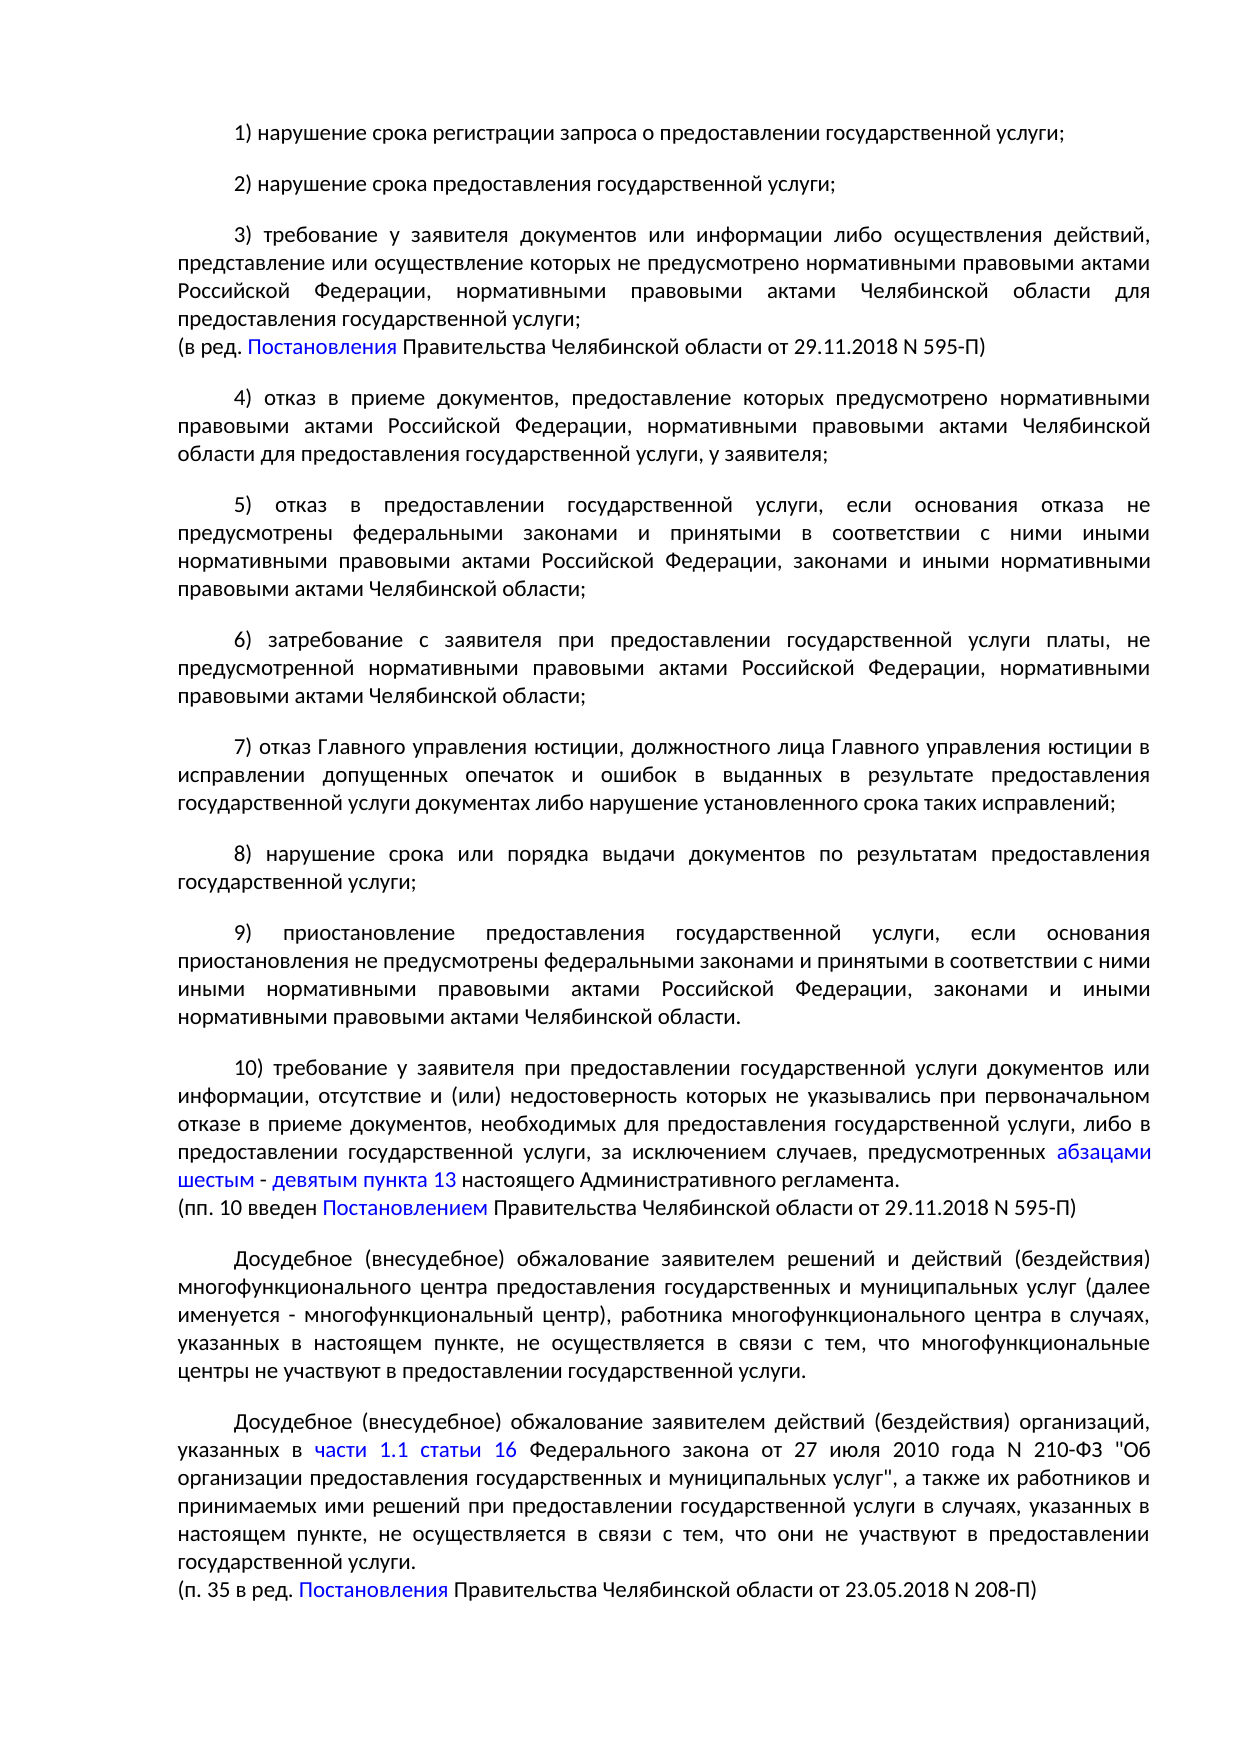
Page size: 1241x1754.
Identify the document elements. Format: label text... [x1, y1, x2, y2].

text 2) нарушение срока предоставления государственной услуги; [177, 169, 1152, 197]
text 7) отказ Главного управления юстиции, должностного лица Главного управления юстиции в исправлении допущенных опечаток и ошибок в выданных в результате предоставления государственной услуги документах либо нарушение установленного срока таких исправлений; [177, 732, 1152, 816]
text (в ред. Постановления Правительства Челябинской области от 29.11.2018 N 595-П) [177, 332, 1152, 360]
text 8) нарушение срока или порядка выдачи документов по результатам предоставления государственной услуги; [177, 839, 1152, 895]
text 3) требование у заявителя документов или информации либо осуществления действий, представление или осуществление которых не предусмотрено нормативными правовыми актами Российской Федерации, нормативными правовыми актами Челябинской области для предоставления государственной услуги; [177, 220, 1152, 332]
text Досудебное (внесудебное) обжалование заявителем решений и действий (бездействия) многофункционального центра предоставления государственных и муниципальных услуг (далее именуется - многофункциональный центр), работника многофункционального центра в случаях, указанных в настоящем пункте, не осуществляется в связи с тем, что многофункциональные центры не участвуют в предоставлении государственной услуги. [177, 1244, 1152, 1384]
text 10) требование у заявителя при предоставлении государственной услуги документов или информации, отсутствие и (или) недостоверность которых не указывались при первоначальном отказе в приеме документов, необходимых для предоставления государственной услуги, либо в предоставлении государственной услуги, за исключением случаев, предусмотренных абзацами шестым - девятым пункта 13 настоящего Административного регламента. [177, 1053, 1152, 1193]
text 9) приостановление предоставления государственной услуги, если основания приостановления не предусмотрены федеральными законами и принятыми в соответствии с ними иными нормативными правовыми актами Российской Федерации, законами и иными нормативными правовыми актами Челябинской области. [177, 918, 1152, 1030]
text 1) нарушение срока регистрации запроса о предоставлении государственной услуги; [177, 118, 1152, 146]
text (п. 35 в ред. Постановления Правительства Челябинской области от 23.05.2018 N 208-П) [177, 1575, 1152, 1603]
text 5) отказ в предоставлении государственной услуги, если основания отказа не предусмотрены федеральными законами и принятыми в соответствии с ними иными нормативными правовыми актами Российской Федерации, законами и иными нормативными правовыми актами Челябинской области; [177, 490, 1152, 602]
text 4) отказ в приеме документов, предоставление которых предусмотрено нормативными правовыми актами Российской Федерации, нормативными правовыми актами Челябинской области для предоставления государственной услуги, у заявителя; [177, 383, 1152, 467]
text Досудебное (внесудебное) обжалование заявителем действий (бездействия) организаций, указанных в части 1.1 статьи 16 Федерального закона от 27 июля 2010 года N 210-ФЗ "Об организации предоставления государственных и муниципальных услуг", а также их работников и принимаемых ими решений при предоставлении государственной услуги в случаях, указанных в настоящем пункте, не осуществляется в связи с тем, что они не участвуют в предоставлении государственной услуги. [177, 1407, 1152, 1575]
text (пп. 10 введен Постановлением Правительства Челябинской области от 29.11.2018 N 595-П) [177, 1193, 1152, 1221]
text 6) затребование с заявителя при предоставлении государственной услуги платы, не предусмотренной нормативными правовыми актами Российской Федерации, нормативными правовыми актами Челябинской области; [177, 625, 1152, 709]
